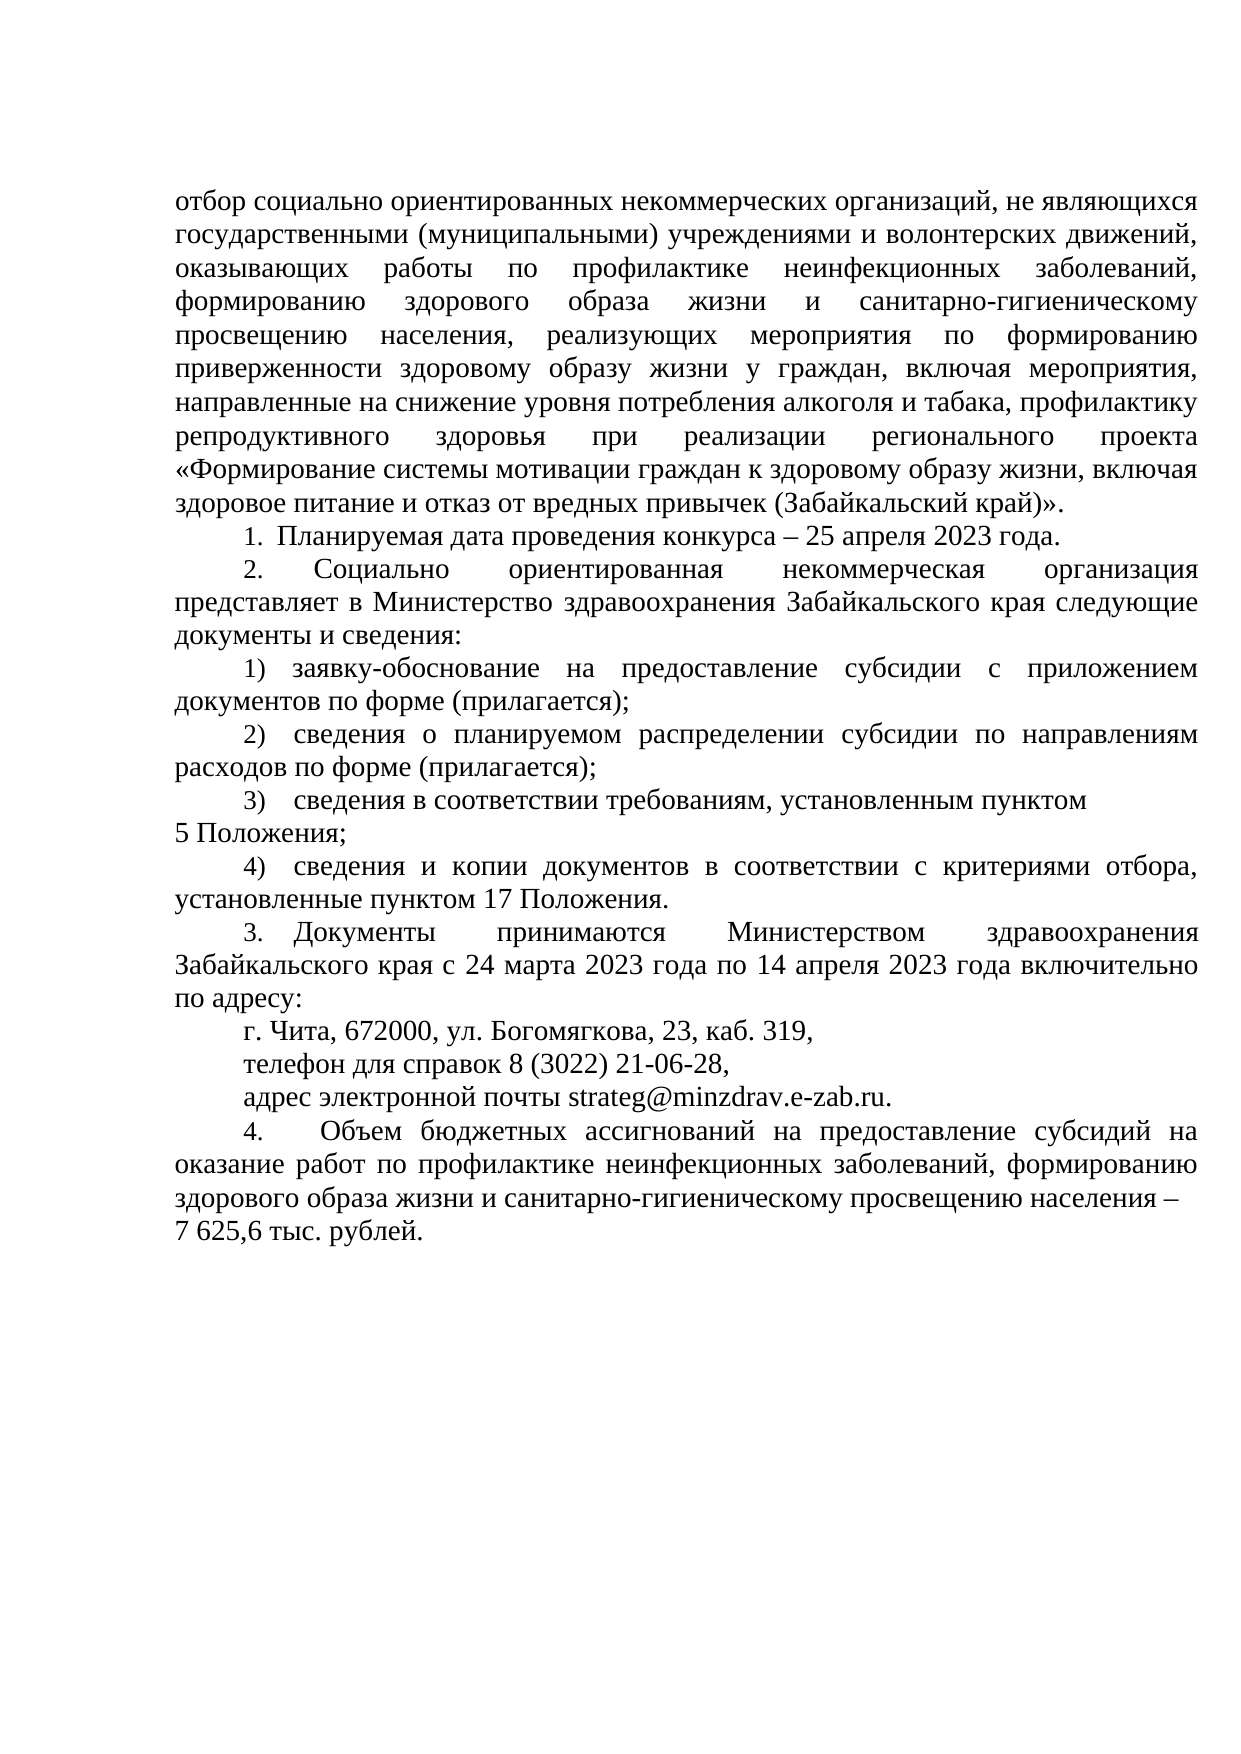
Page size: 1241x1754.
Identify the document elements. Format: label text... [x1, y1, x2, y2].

list сведения в соответствии требованиям, установленным пунктом 5 Положения; [174, 783, 1199, 849]
list Планируемая дата проведения конкурса – 25 апреля 2023 года. [174, 519, 1201, 552]
list сведения и копии документов в соответствии с критериями отбора, установленные пунктом 17 Положения. [174, 849, 1199, 915]
list Объем бюджетных ассигнований на предоставление субсидий на оказание работ по профилактике неинфекционных заболеваний, формированию здорового образа жизни и санитарно-гигиеническому просвещению населения – 7 625,6 тыс. рублей. [174, 1113, 1199, 1247]
list заявку-обоснование на предоставление субсидии с приложением документов по форме (прилагается); [174, 651, 1199, 717]
text адрес электронной почты strateg@minzdrav.e-zab.ru. [243, 1080, 1199, 1113]
text телефон для справок 8 (3022) 21-06-28, [243, 1047, 1199, 1080]
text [175, 183, 1198, 519]
list Социально ориентированная некоммерческая организация представляет в Министерство здравоохранения Забайкальского края следующие документы и сведения: [174, 552, 1199, 651]
list сведения о планируемом распределении субсидии по направлениям расходов по форме (прилагается); [174, 717, 1199, 783]
text г. Чита, 672000, ул. Богомягкова, 23, каб. 319, [243, 1014, 1199, 1047]
list Документы принимаются Министерством здравоохранения Забайкальского края с 24 марта 2023 года по 14 апреля 2023 года включительно по адресу: [174, 915, 1199, 1014]
